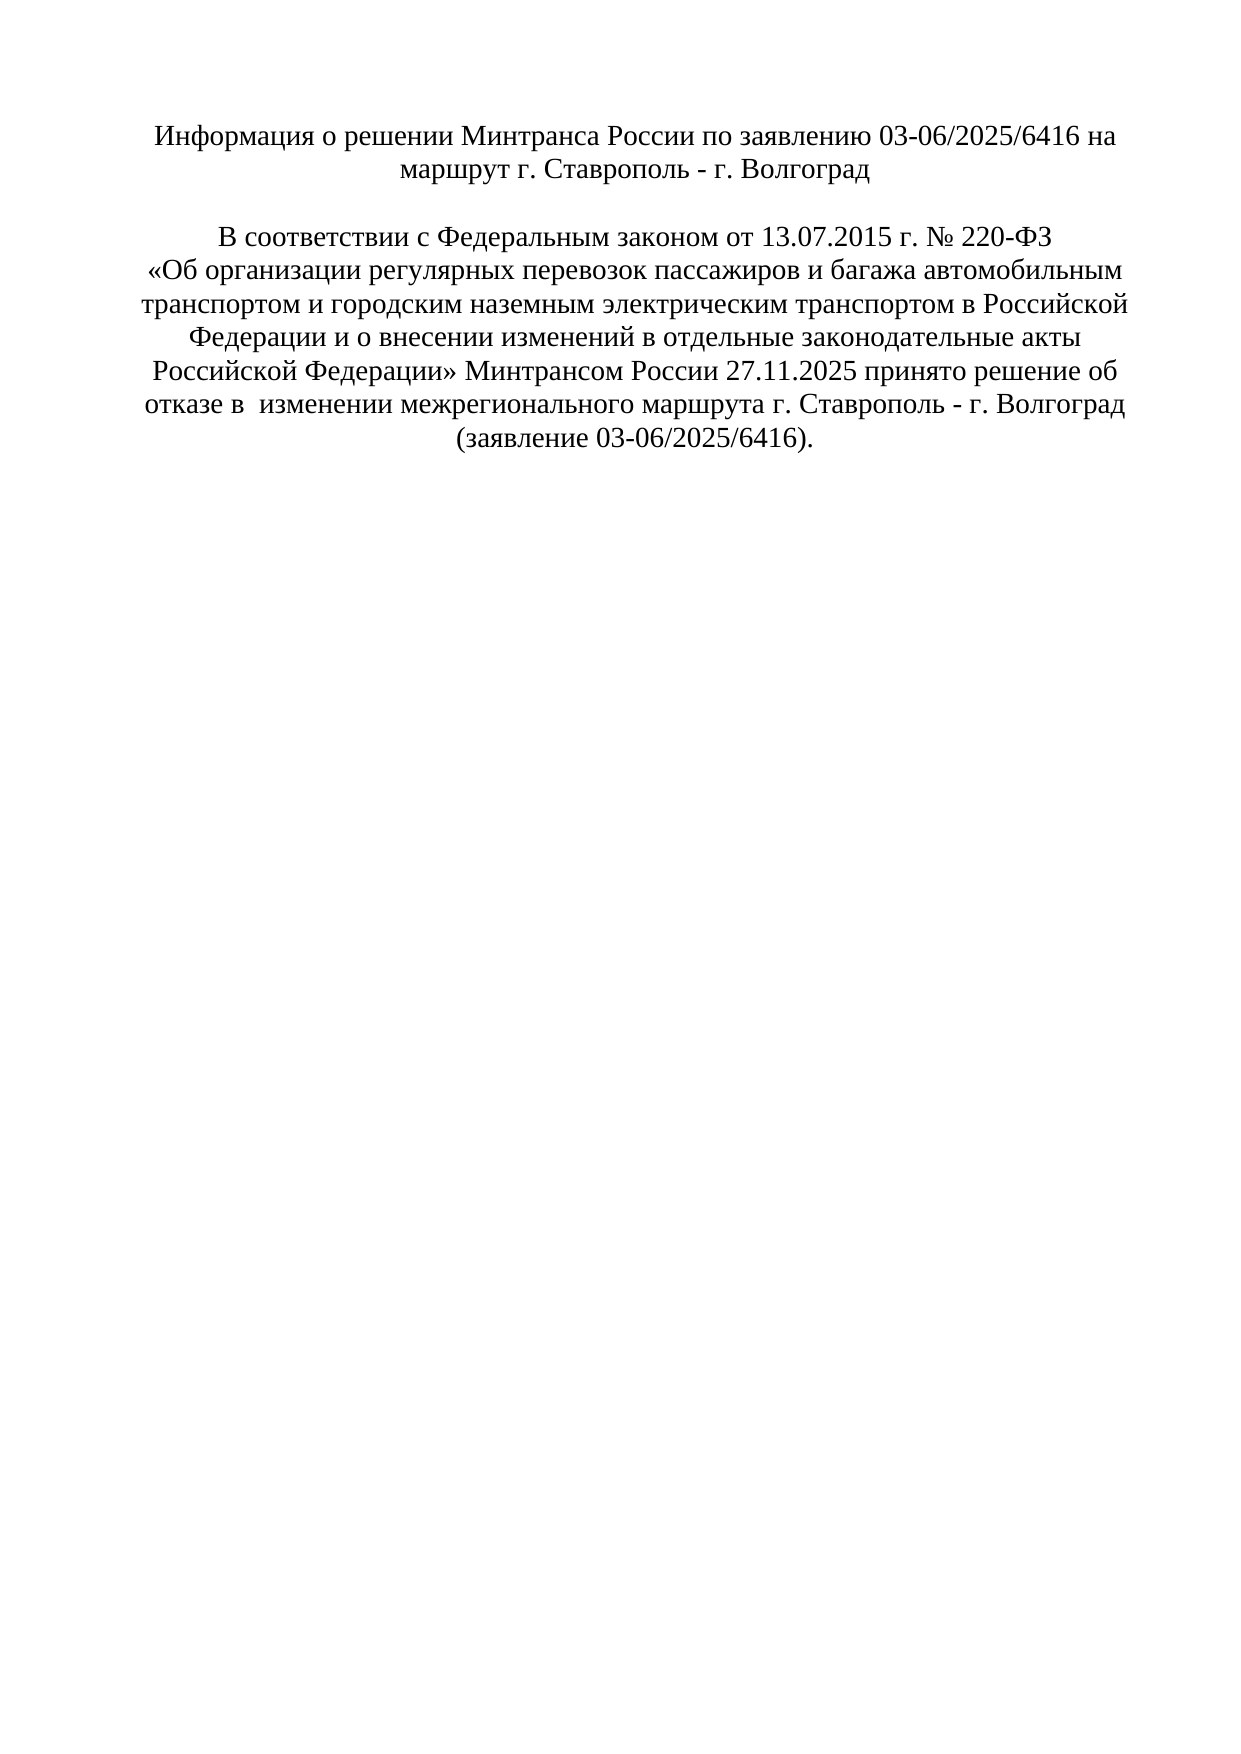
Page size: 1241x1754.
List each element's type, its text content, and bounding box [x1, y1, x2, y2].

text В соответствии с Федеральным законом от 13.07.2015 г. № 220-ФЗ «Об организации регулярных перевозок пассажиров и багажа автомобильным транспортом и городским наземным электрическим транспортом в Российской Федерации и о внесении изменений в отдельные законодательные акты Российской Федерации» Минтрансом России 27.11.2025 принято решение об отказе в изменении межрегионального маршрута г. Ставрополь - г. Волгоград (заявление 03-06/2025/6416). [118, 219, 1152, 453]
text Информация о решении Минтранса России по заявлению 03-06/2025/6416 на маршрут г. Ставрополь - г. Волгоград [118, 118, 1152, 185]
